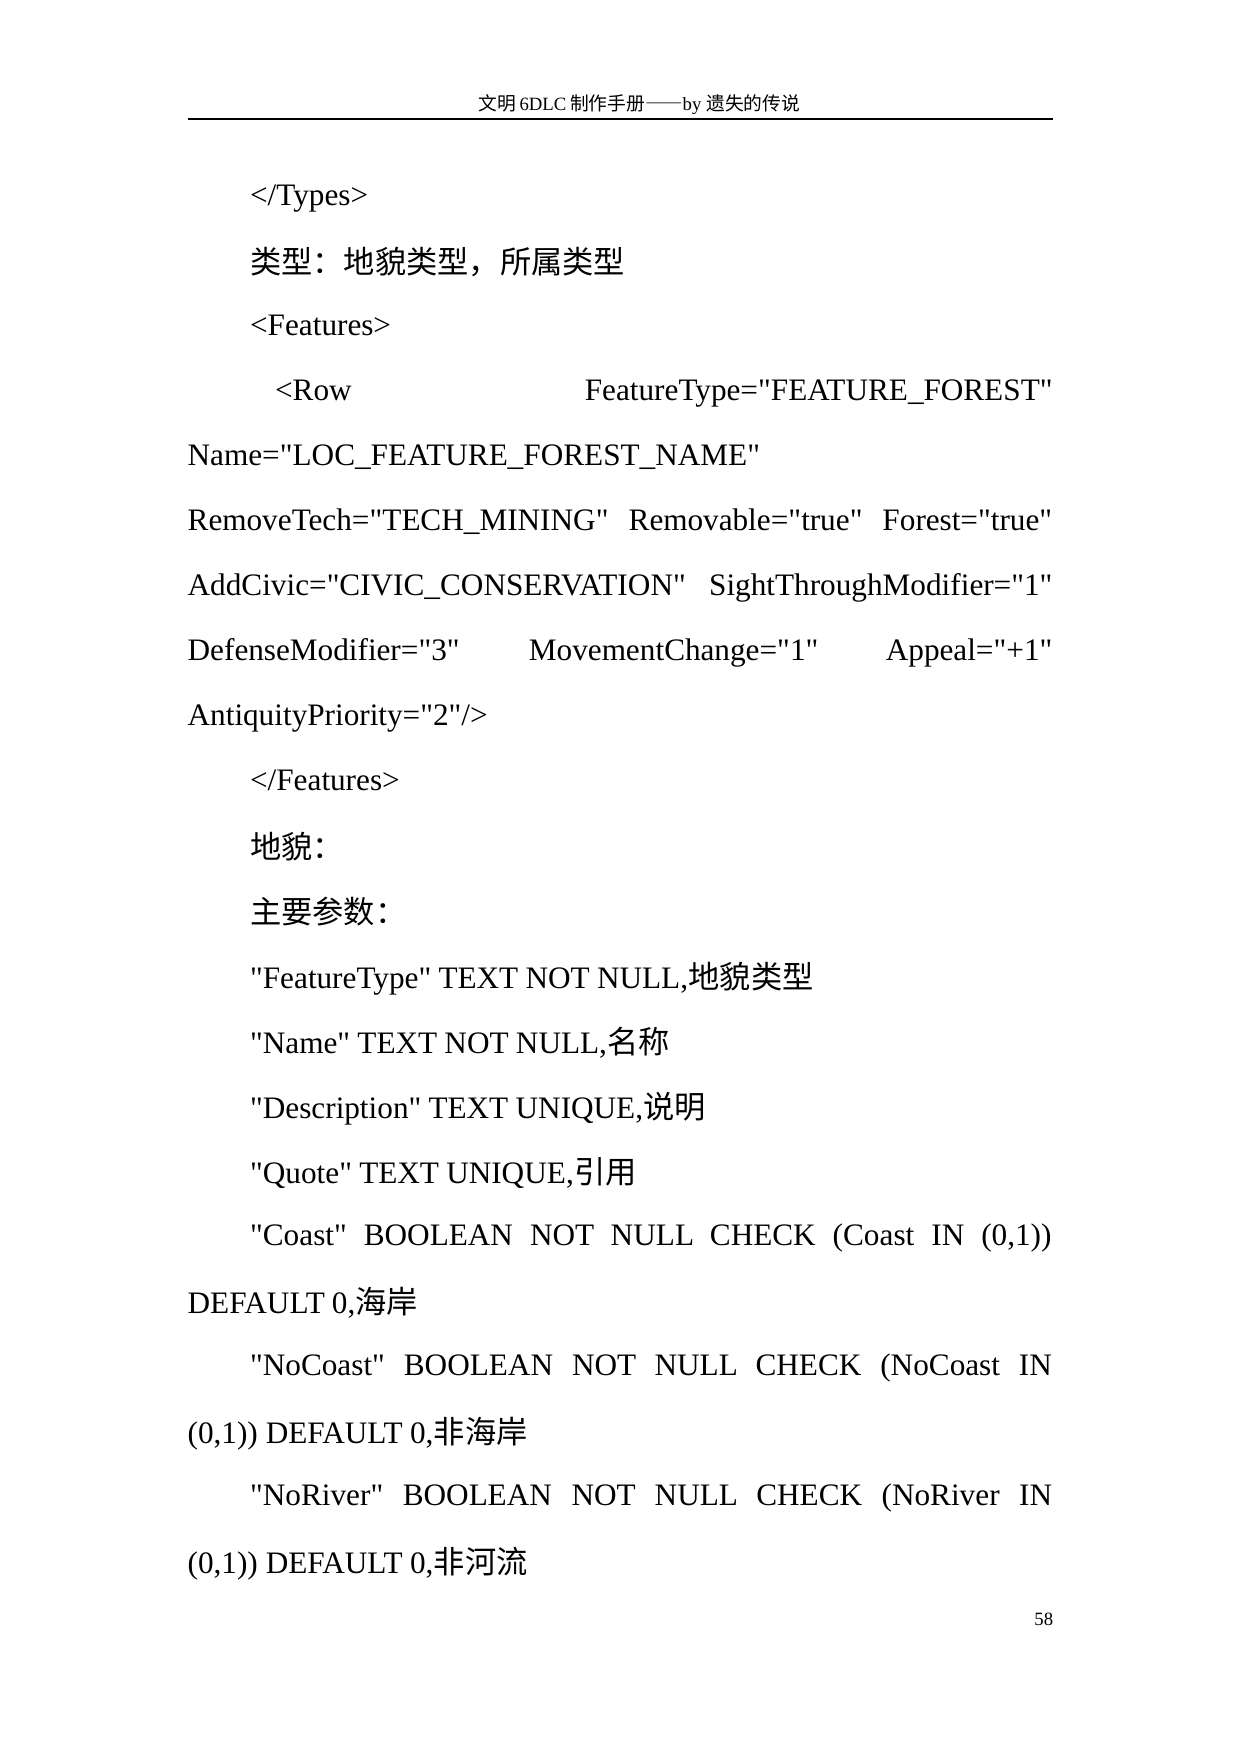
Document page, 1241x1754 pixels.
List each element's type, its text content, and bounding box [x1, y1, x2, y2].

text "Description" TEXT UNIQUE,说明 [187, 1072, 1053, 1137]
text "NoRiver" BOOLEAN NOT NULL CHECK (NoRiver IN (0,1)) DEFAULT 0,非河流 [187, 1462, 1053, 1592]
text <Row FeatureType="FEATURE_FOREST" Name="LOC_FEATURE_FOREST_NAME" RemoveTech="TECH_MINING" Removable="true" Forest="true" AddCivic="CIVIC_CONSERVATION" SightThroughModifier="1" DefenseModifier="3" MovementChange="1" Appeal="+1" AntiquityPriority="2"/> [187, 357, 1053, 747]
text "Coast" BOOLEAN NOT NULL CHECK (Coast IN (0,1)) DEFAULT 0,海岸 [187, 1202, 1053, 1332]
text "Quote" TEXT UNIQUE,引用 [187, 1137, 1053, 1202]
text 地貌： [187, 812, 1053, 877]
text "Name" TEXT NOT NULL,名称 [187, 1007, 1053, 1072]
text "NoCoast" BOOLEAN NOT NULL CHECK (NoCoast IN (0,1)) DEFAULT 0,非海岸 [187, 1332, 1053, 1462]
text </Features> [187, 747, 1053, 812]
text 类型：地貌类型，所属类型 [187, 227, 1053, 292]
text </Types> [187, 162, 1053, 227]
text "FeatureType" TEXT NOT NULL,地貌类型 [187, 942, 1053, 1007]
text <Features> [187, 292, 1053, 357]
text 主要参数： [187, 877, 1053, 942]
